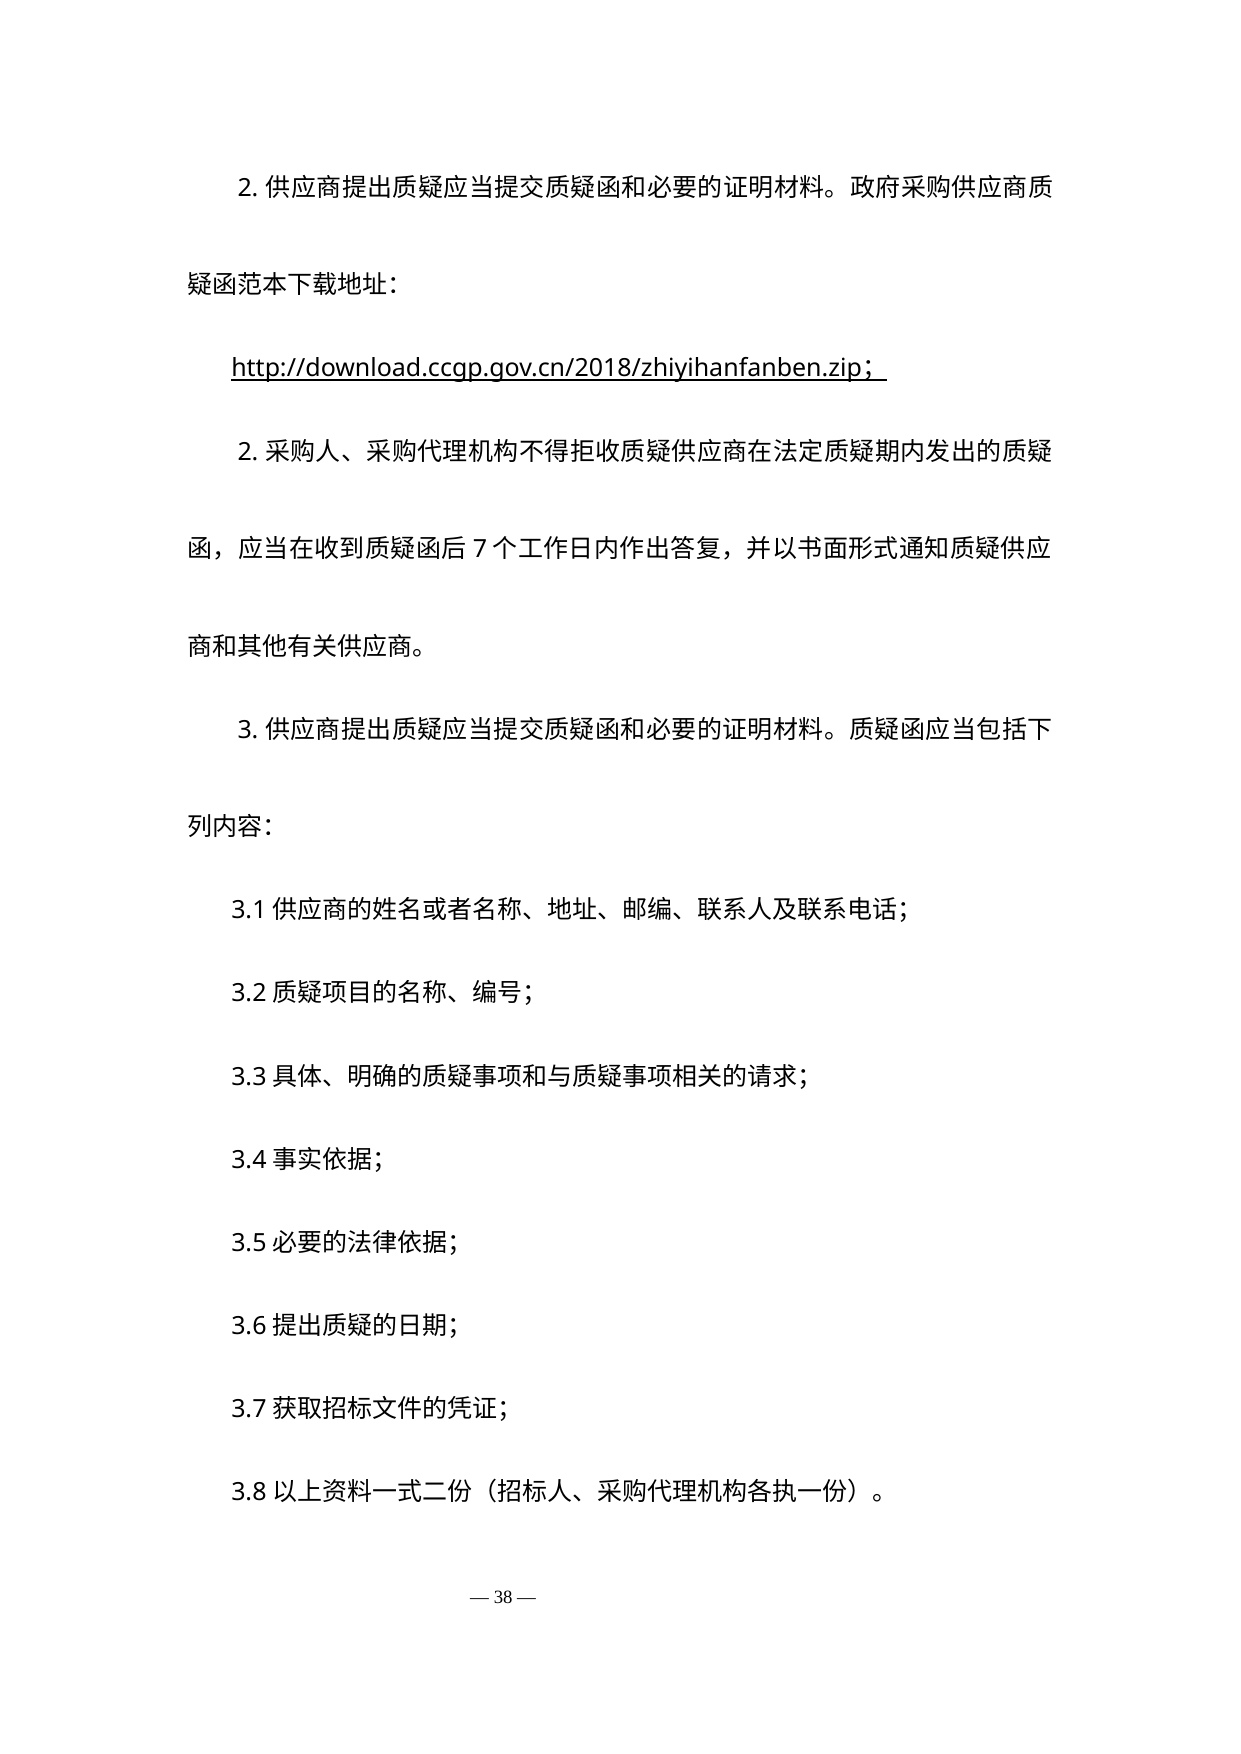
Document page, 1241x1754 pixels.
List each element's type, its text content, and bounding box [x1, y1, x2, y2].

list 供应商的姓名或者名称、地址、邮编、联系人及联系电话； [231, 875, 1053, 940]
list 供应商提出质疑应当提交质疑函和必要的证明材料。质疑函应当包括下列内容： [187, 695, 1053, 857]
text http://download.ccgp.gov.cn/2018/zhiyihanfanben.zip； [231, 333, 1053, 398]
list 必要的法律依据； [231, 1208, 1053, 1273]
list 提出质疑的日期； [231, 1291, 1053, 1356]
list 获取招标文件的凭证； [231, 1374, 1053, 1439]
list 事实依据； [231, 1125, 1053, 1190]
text 2. 供应商提出质疑应当提交质疑函和必要的证明材料。政府采购供应商质疑函范本下载地址： [187, 153, 1053, 315]
list 具体、明确的质疑事项和与质疑事项相关的请求； [231, 1042, 1053, 1107]
list 采购人、采购代理机构不得拒收质疑供应商在法定质疑期内发出的质疑函，应当在收到质疑函后7个工作日内作出答复，并以书面形式通知质疑供应商和其他有关供应商。 [187, 417, 1053, 677]
list 质疑项目的名称、编号； [231, 958, 1053, 1023]
list 以上资料一式二份（招标人、采购代理机构各执一份）。 [231, 1457, 1053, 1522]
